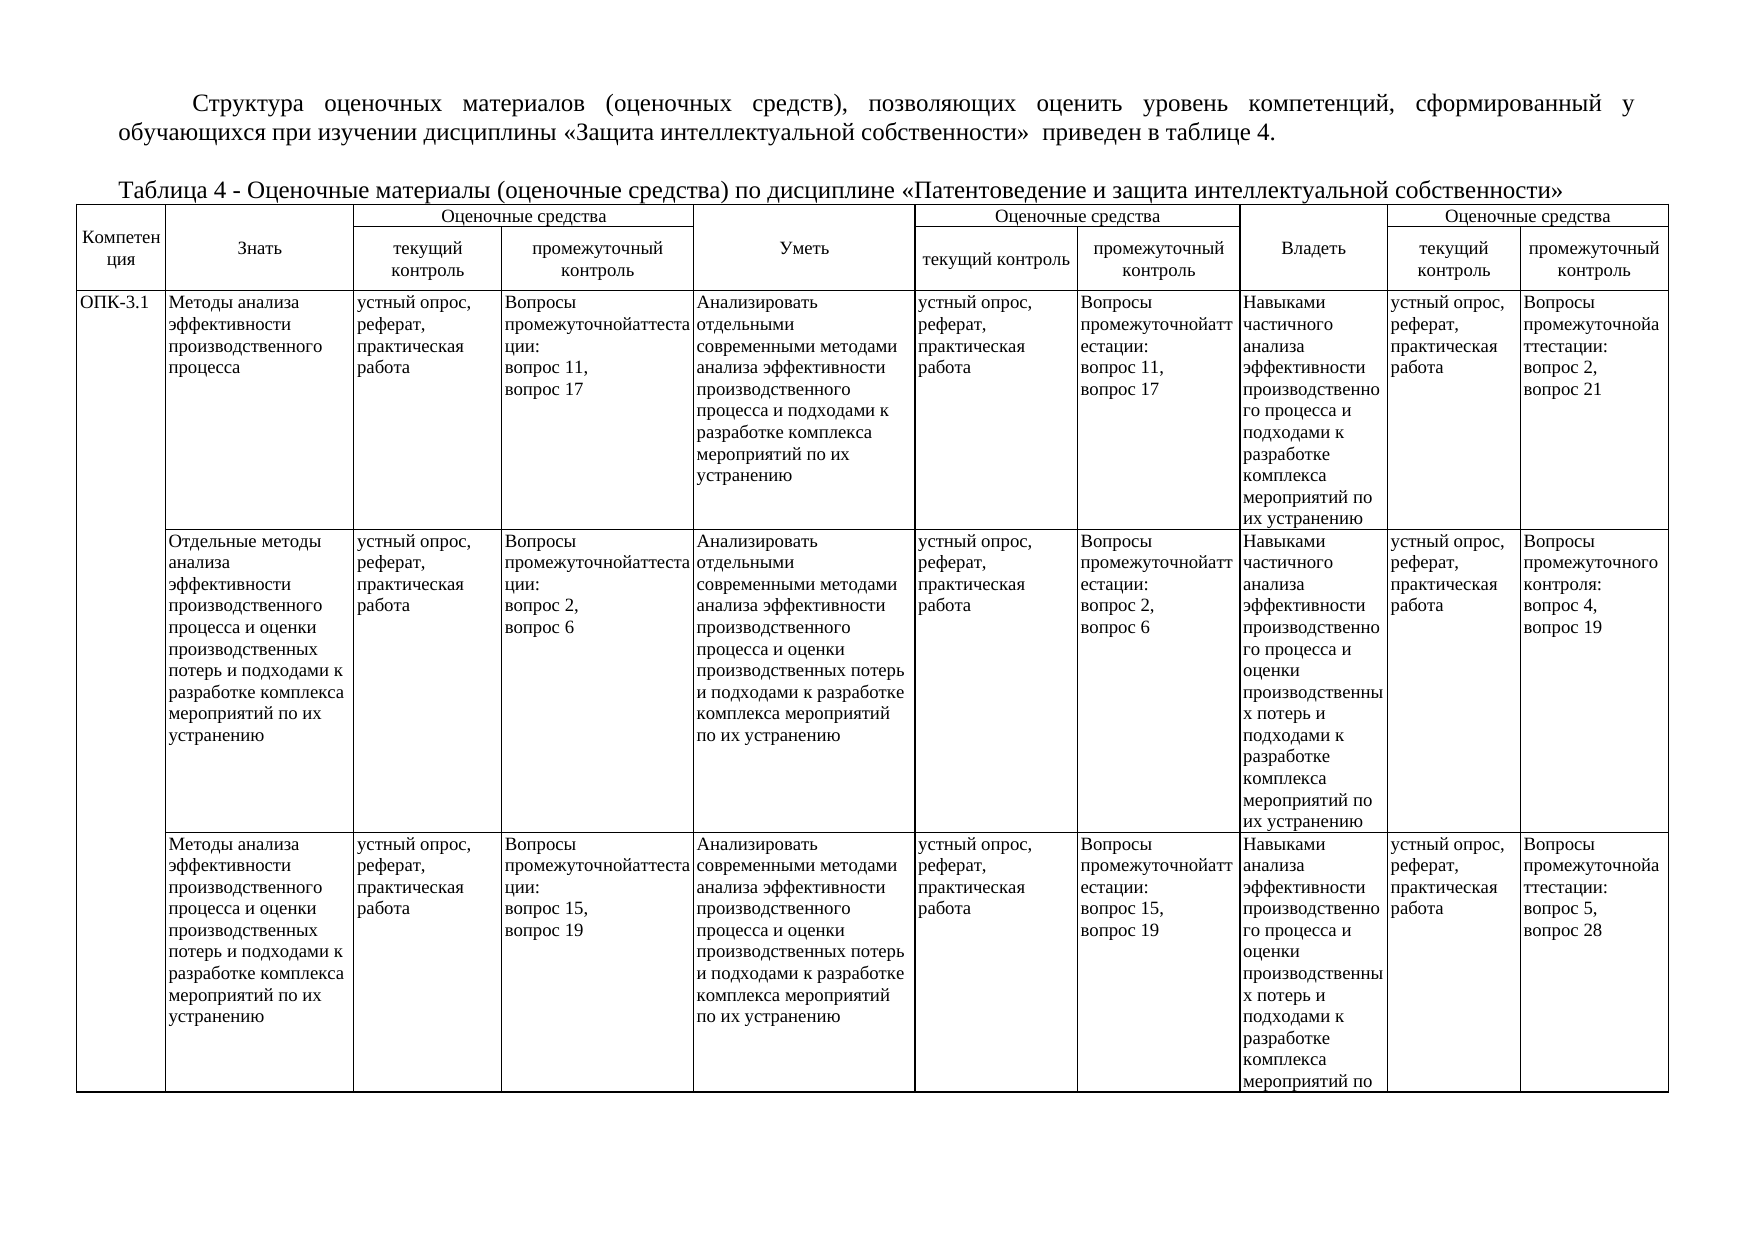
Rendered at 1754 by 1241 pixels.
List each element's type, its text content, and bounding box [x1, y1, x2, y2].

table_cell Анализировать отдельными современными методами анализа эффективности производственного процесса и подходами к разработке комплекса мероприятий по их устранению [694, 291, 914, 529]
table_cell Вопросы промежуточнойаттестации: вопрос 2, вопрос 21 [1521, 291, 1668, 529]
table_cell Навыками частичного анализа эффективности производственного процесса и оценки производственных потерь и подходами к разработке комплекса мероприятий по их устранению [1241, 530, 1387, 832]
table_cell устный опрос, реферат, практическая работа [916, 291, 1077, 529]
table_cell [1521, 833, 1668, 1091]
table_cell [1078, 833, 1239, 1091]
table_cell Вопросы промежуточнойаттестации: вопрос 2, вопрос 6 [502, 530, 693, 832]
table_cell Методы анализа эффективности производственного процесса [166, 291, 353, 529]
table_cell промежуточный контроль [502, 227, 693, 290]
table_cell устный опрос, реферат, практическая работа [1388, 530, 1520, 832]
table_cell Отдельные методы анализа эффективности производственного процесса и оценки производственных потерь и подходами к разработке комплекса мероприятий по их устранению [166, 530, 353, 832]
table_header Оценочные средства [916, 205, 1239, 226]
table_cell Вопросы промежуточного контроля: вопрос 4, вопрос 19 [1521, 530, 1668, 832]
table_cell устный опрос, реферат, практическая работа [354, 530, 501, 832]
text Структура оценочных материалов (оценочных средств), позволяющих оценить уровень компетенций, сформированный у обучающихся при изучении дисциплины «Защита интеллектуальной собственности» приведен в таблице 4. [118, 88, 1636, 146]
text Таблица 4 - Оценочные материалы (оценочные средства) по дисциплине «Патентоведение и защита интеллектуальной собственности» [118, 175, 1636, 203]
table_cell Вопросы промежуточнойаттестации: вопрос 2, вопрос 6 [1078, 530, 1239, 832]
table_cell текущий контроль [354, 227, 501, 290]
table_cell Вопросы промежуточнойаттестации: вопрос 11, вопрос 17 [1078, 291, 1239, 529]
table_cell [1388, 833, 1520, 1091]
table_cell Вопросы промежуточнойаттестации: вопрос 11, вопрос 17 [502, 291, 693, 529]
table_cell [916, 833, 1077, 1091]
table_header Уметь [694, 205, 914, 290]
table_cell устный опрос, реферат, практическая работа [916, 530, 1077, 832]
table_cell Навыками частичного анализа эффективности производственного процесса и подходами к разработке комплекса мероприятий по их устранению [1241, 291, 1387, 529]
table_header Оценочные средства [354, 205, 693, 226]
table_cell устный опрос, реферат, практическая работа [354, 291, 501, 529]
table_header Владеть [1241, 205, 1387, 290]
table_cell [502, 833, 693, 1091]
table_cell текущий контроль [1388, 227, 1520, 290]
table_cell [354, 833, 501, 1091]
table_cell устный опрос, реферат, практическая работа [1388, 291, 1520, 529]
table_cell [166, 833, 353, 1091]
table_header Оценочные средства [1388, 205, 1668, 226]
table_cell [694, 833, 914, 1091]
table_cell текущий контроль [916, 227, 1077, 290]
table_header Компетенция [77, 205, 165, 290]
table_cell Анализировать отдельными современными методами анализа эффективности производственного процесса и оценки производственных потерь и подходами к разработке комплекса мероприятий по их устранению [694, 530, 914, 832]
table_cell промежуточный контроль [1521, 227, 1668, 290]
table_cell ОПК-3.1 [77, 291, 165, 1091]
table_cell промежуточный контроль [1078, 227, 1239, 290]
table_header Знать [166, 205, 353, 290]
